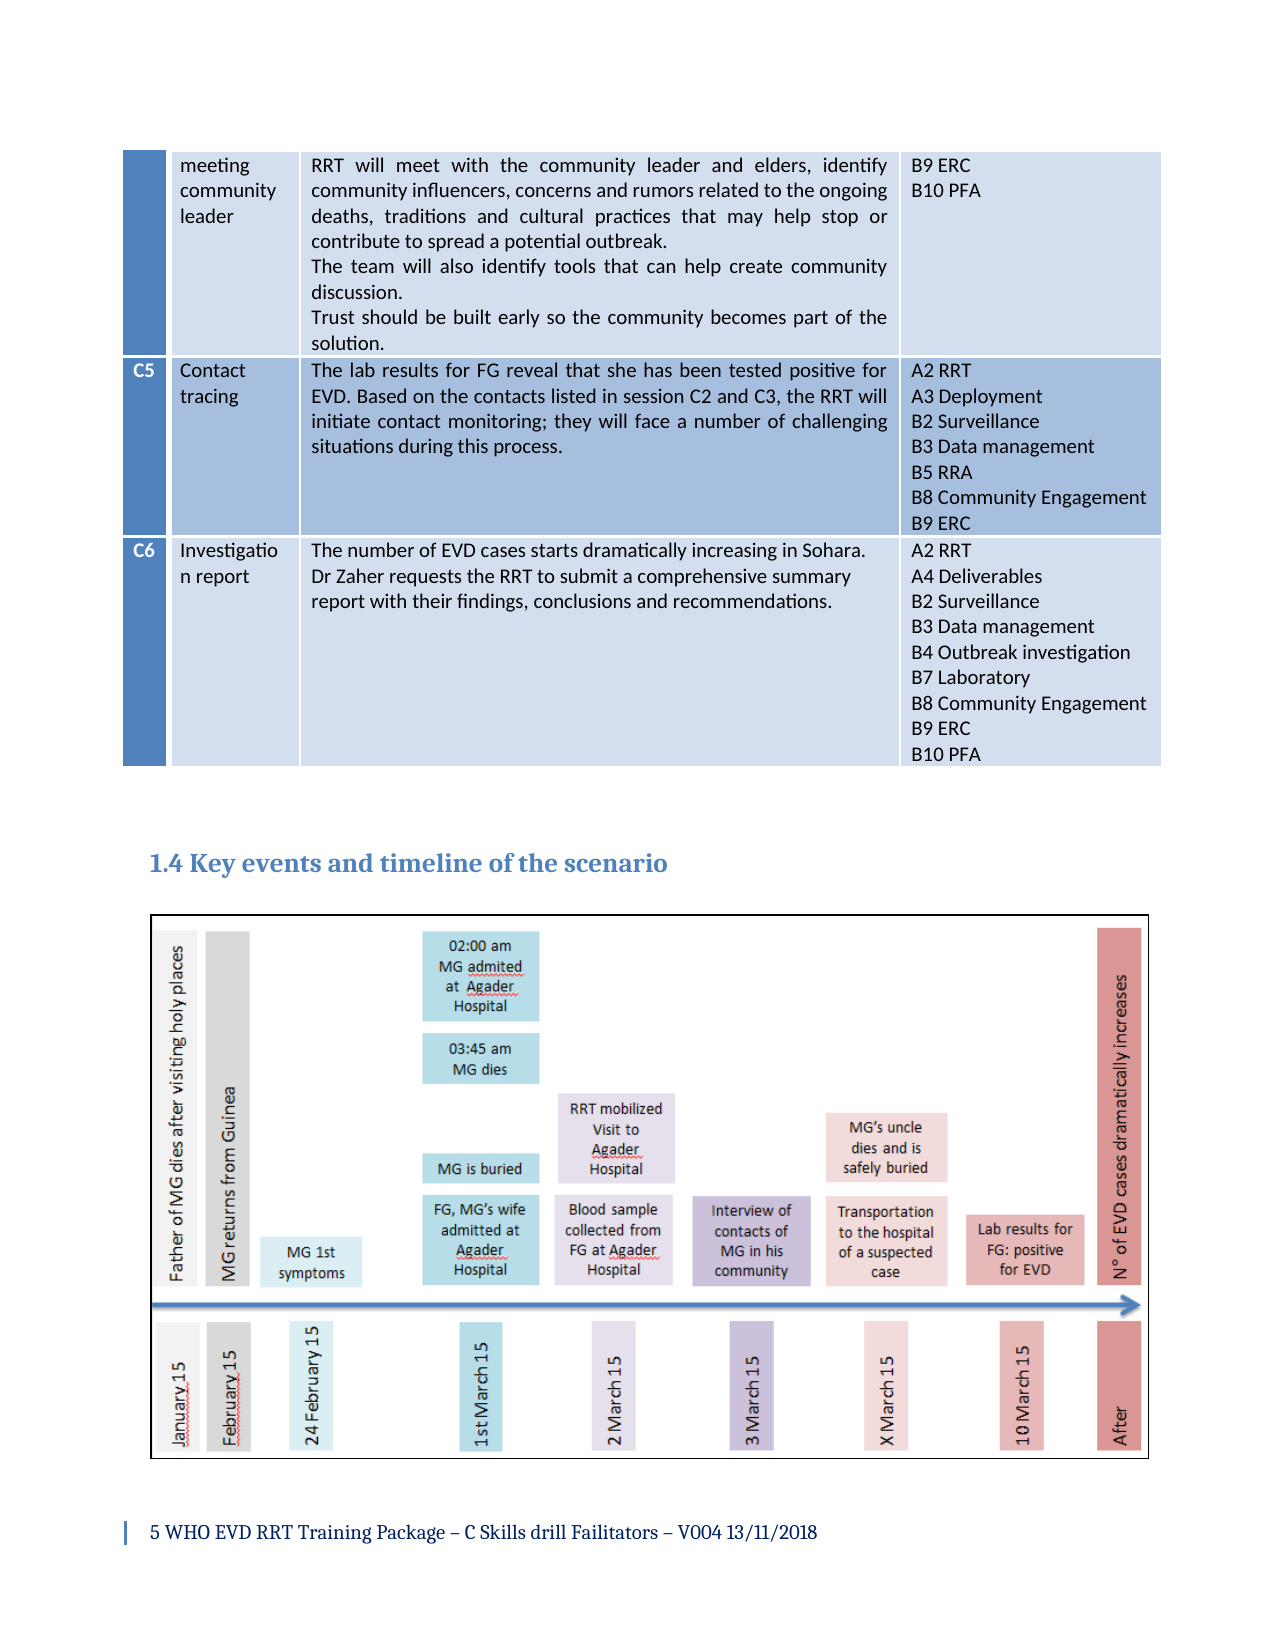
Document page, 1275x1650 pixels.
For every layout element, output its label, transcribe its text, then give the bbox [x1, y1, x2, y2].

picture [152, 916, 1148, 1458]
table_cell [901, 152, 1161, 355]
table_cell Contact tracing [172, 358, 299, 535]
table_cell C5 [123, 358, 166, 535]
table_cell C4 [123, 150, 166, 355]
table_cell The number of EVD cases starts dramatically increasing in Sohara. Dr Zaher requests the RRT to submit a comprehensive summary report with their findings, conclusions and recommendations. [301, 538, 899, 766]
table_cell The lab results for FG reveal that she has been tested positive for EVD. Based on the contacts listed in session C2 and C3, the RRT will initiate contact monitoring; they will face a number of challenging situations during this process. [301, 358, 899, 535]
table_cell A2 RRT A3 Deployment B2 Surveillance B3 Data management B5 RRA B8 Community Engagement B9 ERC [901, 358, 1161, 535]
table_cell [301, 152, 899, 355]
subtitle 1.4 Key events and timeline of the scenario [150, 848, 1125, 879]
table_cell C6 [123, 538, 166, 766]
table_cell A2 RRT A4 Deliverables B2 Surveillance B3 Data management B4 Outbreak investigation B7 Laboratory B8 Community Engagement B9 ERC B10 PFA [901, 538, 1161, 766]
table_cell Investigation report [172, 538, 299, 766]
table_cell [172, 152, 299, 355]
